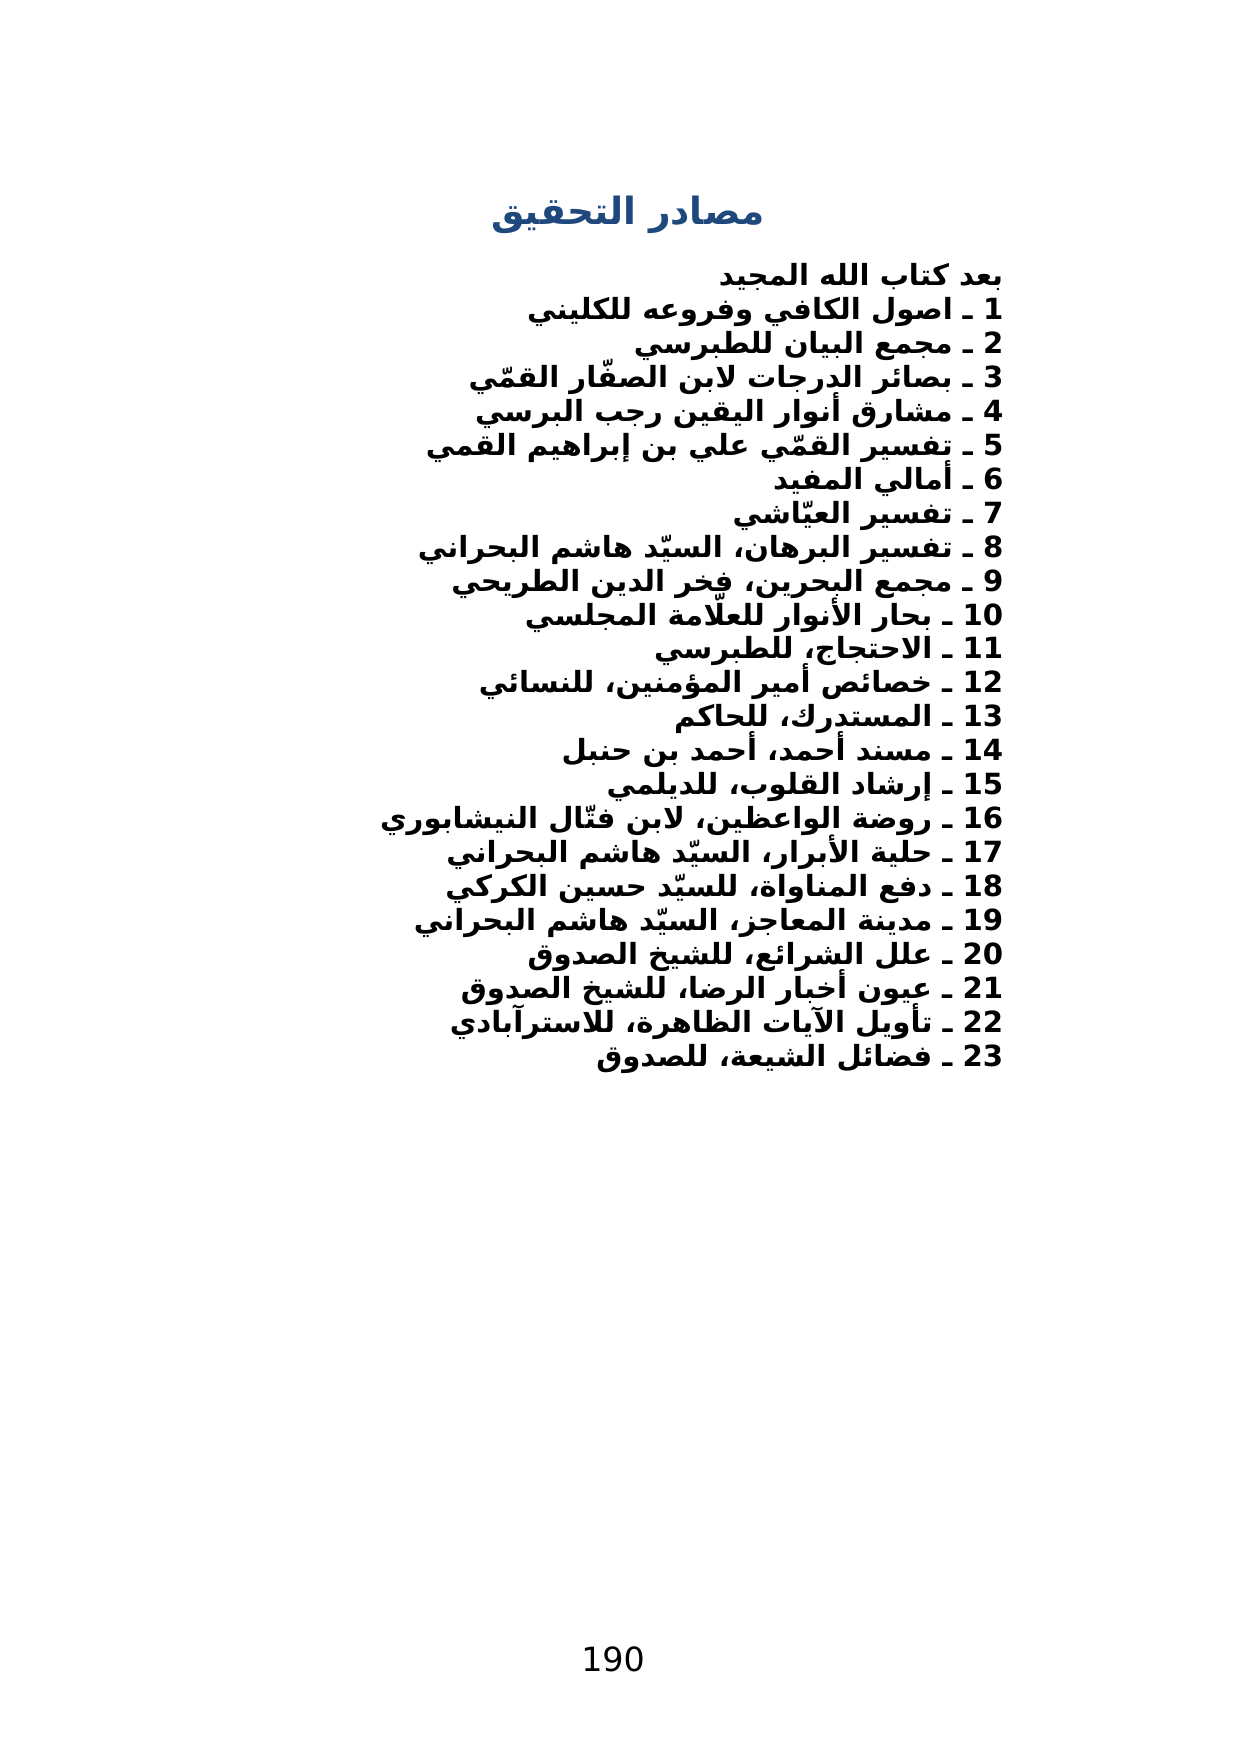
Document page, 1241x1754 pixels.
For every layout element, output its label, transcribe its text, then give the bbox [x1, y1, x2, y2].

text 19 ـ مدينة المعاجز، السيّد هاشم البحراني [222, 903, 1033, 937]
text 11 ـ الاحتجاج، للطبرسي [222, 632, 1033, 666]
subtitle مصادر التحقيق [222, 190, 1033, 233]
text 12 ـ خصائص أمير المؤمنين، للنسائي [222, 666, 1033, 700]
text 3 ـ بصائر الدرجات لابن الصفّار القمّي [222, 360, 1033, 394]
text 15 ـ إرشاد القلوب، للديلمي [222, 768, 1033, 802]
text 21 ـ عيون أخبار الرضا، للشيخ الصدوق [222, 971, 1033, 1005]
text 8 ـ تفسير البرهان، السيّد هاشم البحراني [222, 530, 1033, 564]
text 20 ـ علل الشرائع، للشيخ الصدوق [222, 937, 1033, 971]
text 1 ـ اصول الكافي وفروعه للكليني [222, 292, 1033, 326]
text 17 ـ حلية الأبرار، السيّد هاشم البحراني [222, 836, 1033, 869]
text 16 ـ روضة الواعظين، لابن فتّال النيشابوري [222, 802, 1033, 836]
text 14 ـ مسند أحمد، أحمد بن حنبل [222, 734, 1033, 768]
text 4 ـ مشارق أنوار اليقين رجب البرسي [222, 394, 1033, 428]
text 22 ـ تأويل الآيات الظاهرة، للاسترآبادي [222, 1005, 1033, 1039]
text 23 ـ فضائل الشيعة، للصدوق [222, 1039, 1033, 1073]
text 7 ـ تفسير العيّاشي [222, 496, 1033, 530]
text 10 ـ بحار الأنوار للعلّامة المجلسي [222, 598, 1033, 632]
text 5 ـ تفسير القمّي علي بن إبراهيم القمي [222, 428, 1033, 462]
text 2 ـ مجمع البيان للطبرسي [222, 326, 1033, 360]
text بعد كتاب الله المجيد [222, 258, 1033, 292]
text 6 ـ أمالي المفيد [222, 462, 1033, 496]
text 18 ـ دفع المناواة، للسيّد حسين الكركي [222, 869, 1033, 903]
text 9 ـ مجمع البحرين، فخر الدين الطريحي [222, 564, 1033, 598]
text 13 ـ المستدرك، للحاكم [222, 700, 1033, 734]
